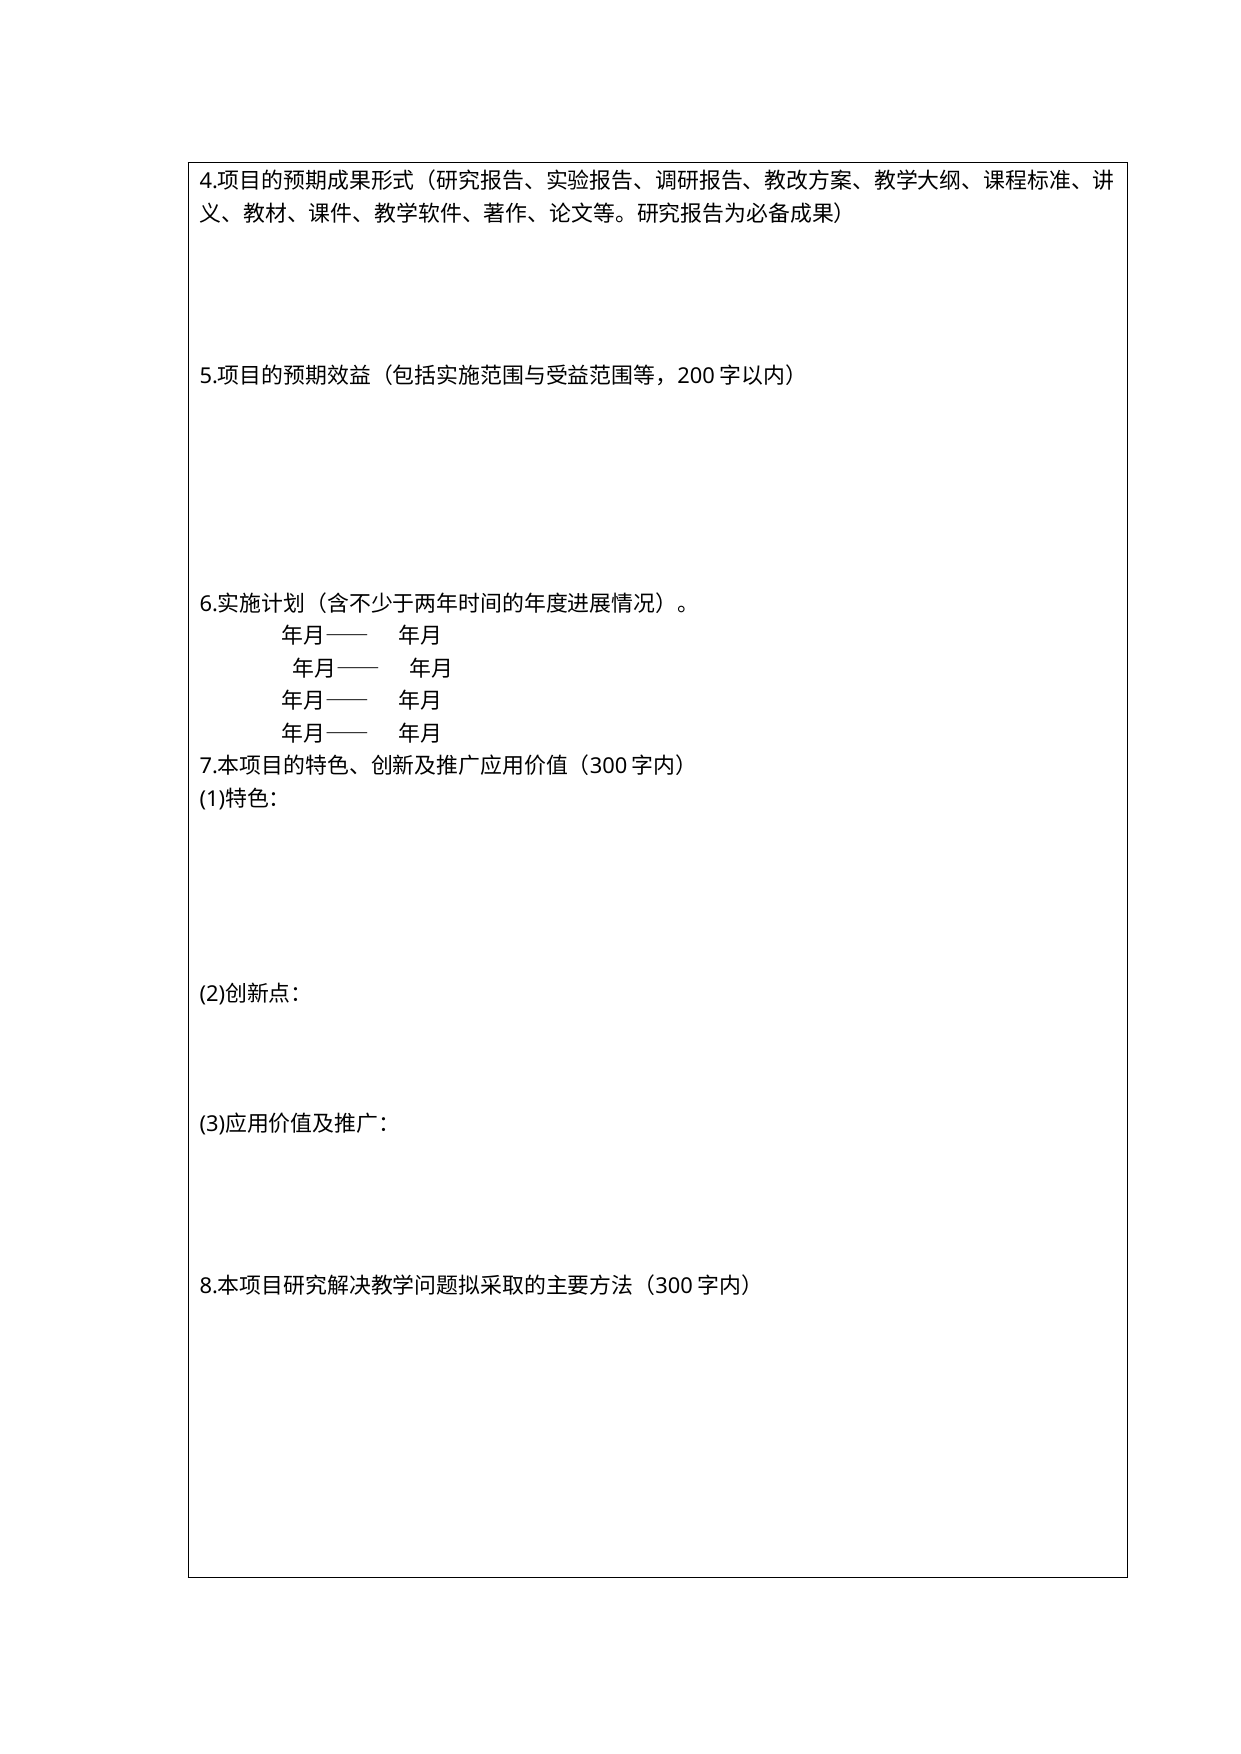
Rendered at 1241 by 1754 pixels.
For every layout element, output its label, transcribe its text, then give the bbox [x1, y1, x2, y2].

table_cell 4.项目的预期成果形式（研究报告、实验报告、调研报告、教改方案、教学大纲、课程标准、讲义、教材、课件、教学软件、著作、论文等。研究报告为必备成果） 5.项目的预期效益（包括实施范围与受益范围等，200字以内） 6.实施计划（含不少于两年时间的年度进展情况）。 年月—— 年月 年月—— 年月 年月—— 年月 年月—— 年月 7.本项目的特色、创新及推广应用价值（300字内） (1)特色： (2)创新点： (3)应用价值及推广： 8.本项目研究解决教学问题拟采取的主要方法（300字内） [189, 163, 1127, 1577]
